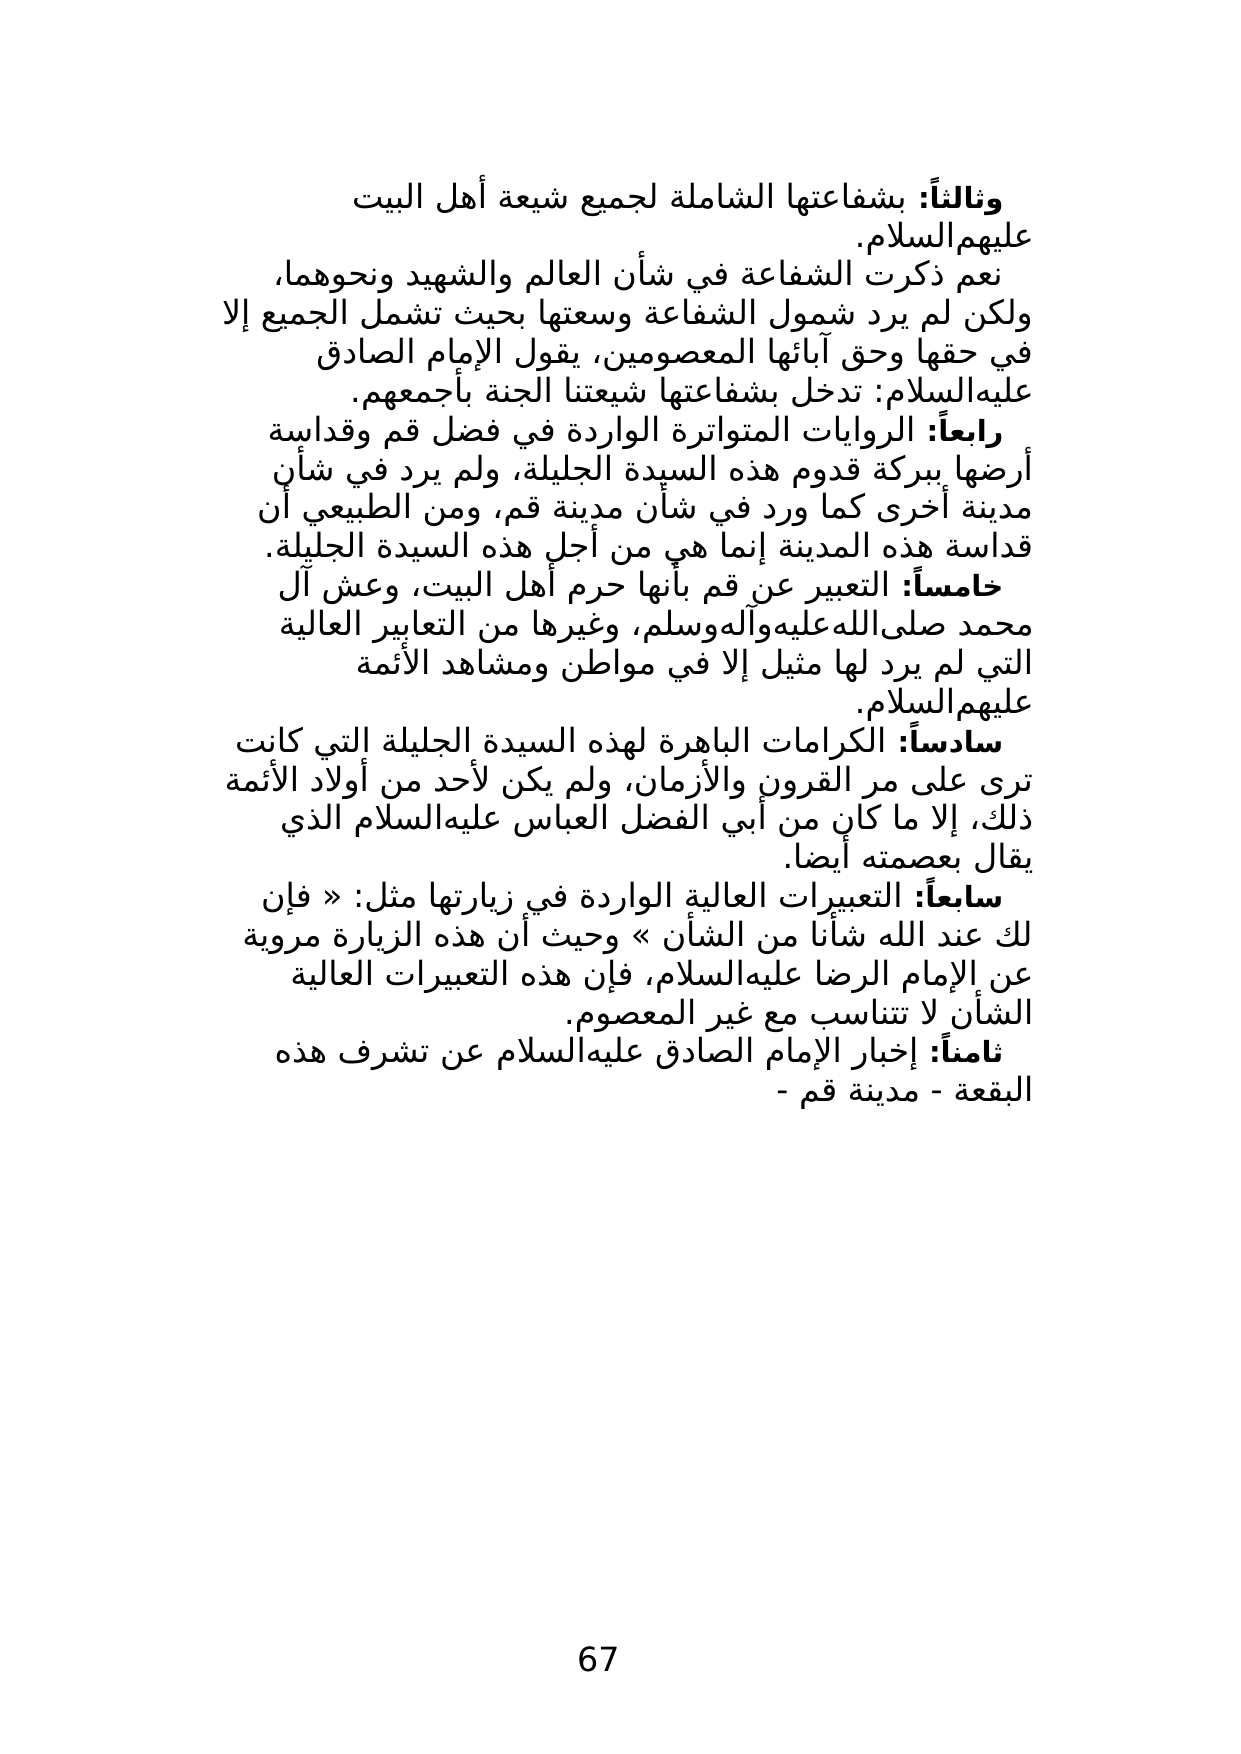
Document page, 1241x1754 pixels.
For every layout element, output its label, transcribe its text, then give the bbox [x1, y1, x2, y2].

text خامساً: التعبير عن قم بأنها حرم أهل البيت، وعش آل محمد صلى‌الله‌عليه‌وآله‌وسلم، وغيرها من التعابير العالية التي لم يرد لها مثيل إلا في مواطن ومشاهد الأئمة عليهم‌السلام. [222, 566, 1033, 721]
text نعم ذكرت الشفاعة في شأن العالم والشهيد ونحوهما، ولكن لم يرد شمول الشفاعة وسعتها بحيث تشمل الجميع إلا في حقها وحق آبائها المعصومين، يقول الإمام الصادق عليه‌السلام: تدخل بشفاعتها شيعتنا الجنة بأجمعهم. [222, 255, 1033, 410]
text وثالثاً: بشفاعتها الشاملة لجميع شيعة أهل البيت عليهم‌السلام. [222, 177, 1033, 255]
text ثامناً: إخبار الإمام الصادق عليه‌السلام عن تشرف هذه البقعة - مدينة قم - [222, 1032, 1033, 1110]
text رابعاً: الروايات المتواترة الواردة في فضل قم وقداسة أرضها ببركة قدوم هذه السيدة الجليلة، ولم يرد في شأن مدينة أخرى كما ورد في شأن مدينة قم، ومن الطبيعي أن قداسة هذه المدينة إنما هي من أجل هذه السيدة الجليلة. [222, 410, 1033, 566]
text سادساً: الكرامات الباهرة لهذه السيدة الجليلة التي كانت ترى على مر القرون والأزمان، ولم يكن لأحد من أولاد الأئمة ذلك، إلا ما كان من أبي الفضل العباس عليه‌السلام الذي يقال بعصمته أيضا. [222, 721, 1033, 877]
text سابعاً: التعبيرات العالية الواردة في زيارتها مثل: « فإن لك عند الله شأنا من الشأن » وحيث أن هذه الزيارة مروية عن الإمام الرضا عليه‌السلام، فإن هذه التعبيرات العالية الشأن لا تتناسب مع غير المعصوم. [222, 877, 1033, 1032]
